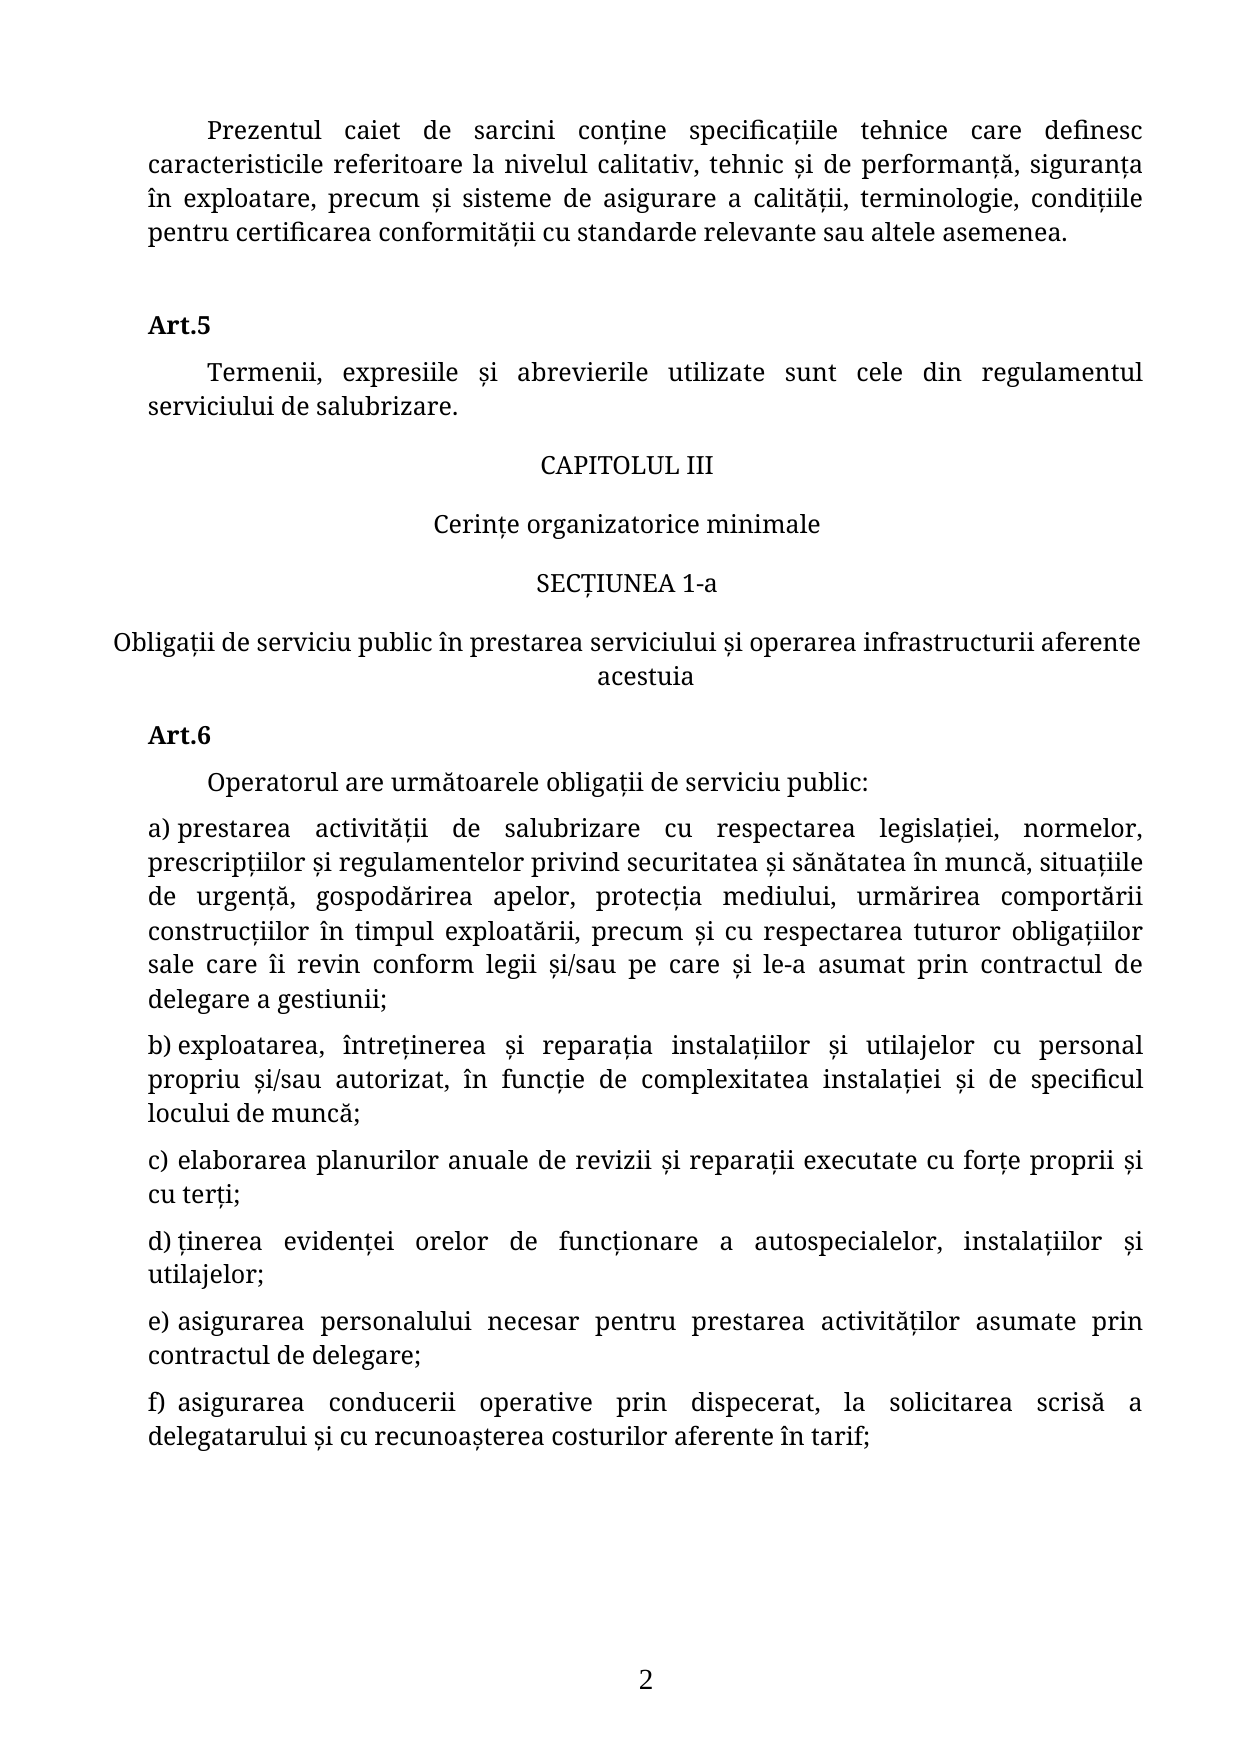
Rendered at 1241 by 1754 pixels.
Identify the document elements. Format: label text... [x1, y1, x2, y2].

text SECȚIUNEA 1-a [110, 566, 1144, 600]
list asigurarea personalului necesar pentru prestarea activităților asumate prin contractul de delegare; [148, 1304, 1144, 1372]
text Cerințe organizatorice minimale [110, 507, 1144, 541]
text Obligații de serviciu public în prestarea serviciului și operarea infrastructurii aferente acestuia [110, 625, 1144, 693]
list exploatarea, întreținerea și reparația instalațiilor și utilajelor cu personal propriu și/sau autorizat, în funcție de complexitatea instalației și de specificul locului de muncă; [148, 1028, 1144, 1130]
text CAPITOLUL III [110, 447, 1144, 482]
text Operatorul are următoarele obligații de serviciu public: [148, 764, 1144, 798]
list asigurarea conducerii operative prin dispecerat, la solicitarea scrisă a delegatarului și cu recunoașterea costurilor aferente în tarif; [148, 1384, 1144, 1452]
list prestarea activității de salubrizare cu respectarea legislației, normelor, prescripțiilor și regulamentelor privind securitatea și sănătatea în muncă, situațiile de urgență, gospodărirea apelor, protecția mediului, urmărirea comportării construcțiilor în timpul exploatării, precum și cu respectarea tuturor obligațiilor sale care îi revin conform legii și/sau pe care și le-a asumat prin contractul de delegare a gestiunii; [148, 811, 1144, 1015]
list Termenii, expresiile și abrevierile utilizate sunt cele din regulamentul serviciului de salubrizare. [148, 354, 1144, 422]
list Prezentul caiet de sarcini conține specificațiile tehnice care definesc caracteristicile referitoare la nivelul calitativ, tehnic și de performanță, siguranța în exploatare, precum și sisteme de asigurare a calității, terminologie, condițiile pentru certificarea conformității cu standarde relevante sau altele asemenea. [148, 112, 1144, 249]
list ținerea evidenței orelor de funcționare a autospecialelor, instalațiilor și utilajelor; [148, 1223, 1144, 1291]
list elaborarea planurilor anuale de revizii și reparații executate cu forțe proprii și cu terți; [148, 1142, 1144, 1211]
